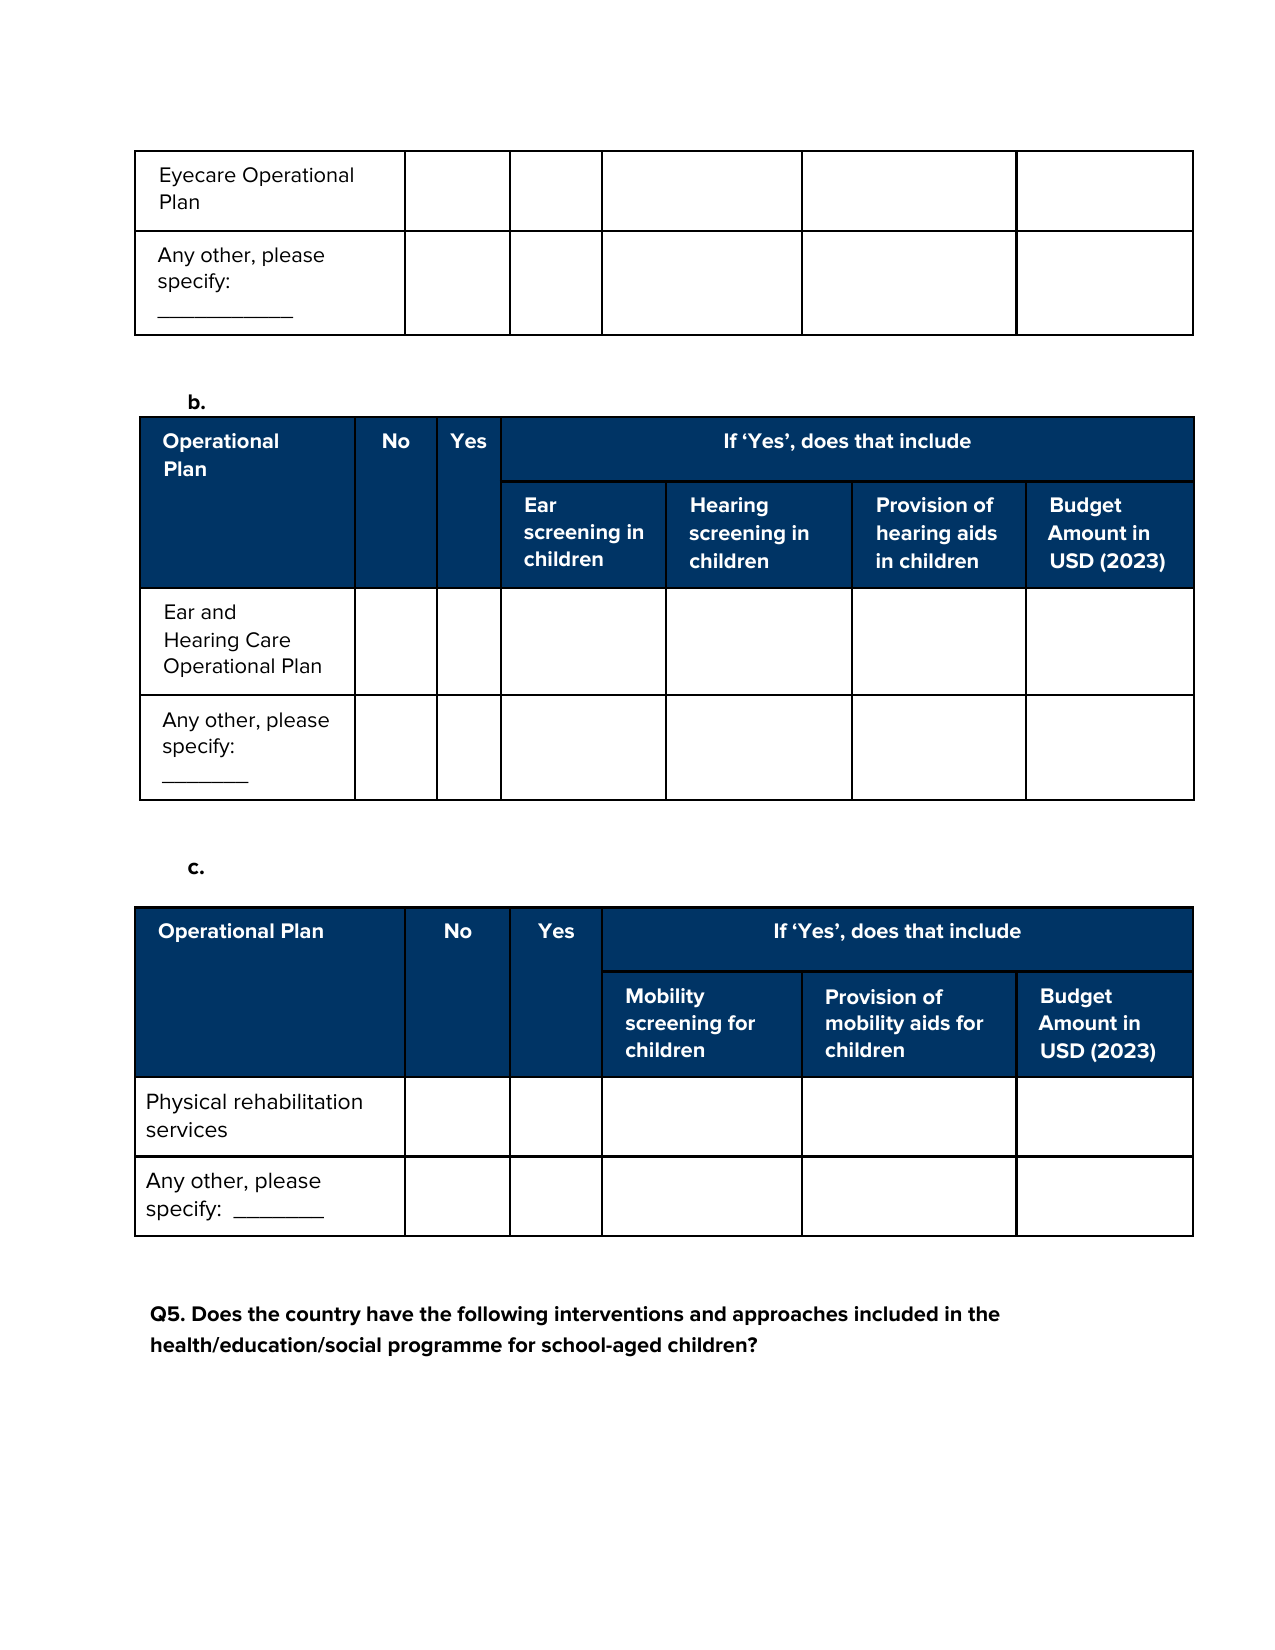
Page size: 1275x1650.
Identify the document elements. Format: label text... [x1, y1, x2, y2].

table_cell [511, 1158, 601, 1235]
table_cell [1018, 232, 1192, 334]
text Q5. Does the country have the following interventions and approaches included in the health/education/social programme for school-aged children? [150, 1301, 1124, 1359]
table_cell [356, 589, 436, 694]
table_cell [438, 696, 500, 798]
table_cell [667, 589, 851, 694]
table_header Operational Plan [141, 418, 354, 587]
table_cell Eyecare Operational Plan [136, 152, 404, 230]
table_header Yes [511, 909, 601, 1076]
table_cell [406, 232, 509, 334]
table_header Operational Plan [136, 909, 404, 1076]
table_cell Provision of hearing aids in children [853, 483, 1025, 587]
table_cell [438, 589, 500, 694]
table_cell Budget Amount in USD (2023) [1027, 483, 1193, 587]
table_cell Any other, please specify: _______ [141, 696, 354, 798]
table_cell Ear screening in children [502, 483, 665, 587]
table_cell [1018, 152, 1192, 230]
table_cell Provision of mobility aids for children [803, 973, 1015, 1076]
table_cell [853, 589, 1025, 694]
table_cell [511, 1078, 601, 1155]
table_cell [803, 152, 1015, 230]
table_cell [803, 232, 1015, 334]
table_cell Any other, please specify: _______ [136, 1158, 404, 1235]
table_cell Ear and Hearing Care Operational Plan [141, 589, 354, 694]
table_header Yes [438, 418, 500, 587]
table_cell [1018, 1158, 1192, 1235]
table_header If ‘Yes’, does that include [603, 909, 1192, 970]
table_cell [356, 696, 436, 798]
table_cell Budget Amount in USD (2023) [1018, 973, 1192, 1076]
table_cell [511, 152, 601, 230]
table_cell Mobility screening for children [603, 973, 801, 1076]
table_cell [1027, 696, 1193, 798]
table_cell [1018, 1078, 1192, 1155]
table_header No [356, 418, 436, 587]
table_header No [406, 909, 509, 1076]
table_cell [667, 696, 851, 798]
table_cell [406, 1158, 509, 1235]
table_cell Hearing screening in children [667, 483, 851, 587]
table_cell [511, 232, 601, 334]
table_cell [406, 1078, 509, 1155]
table_cell Physical rehabilitation services [136, 1078, 404, 1155]
table_cell [803, 1158, 1015, 1235]
table_cell [502, 696, 665, 798]
table_cell [603, 1078, 801, 1155]
table_header If ‘Yes’, does that include [502, 418, 1193, 480]
table_cell [406, 152, 509, 230]
table_cell [502, 589, 665, 694]
table_cell [603, 232, 801, 334]
table_cell [1027, 589, 1193, 694]
table_cell [803, 1078, 1015, 1155]
table_cell [603, 152, 801, 230]
table_cell [853, 696, 1025, 798]
table_cell [603, 1158, 801, 1235]
table_cell Any other, please specify: ___________ [136, 232, 404, 334]
